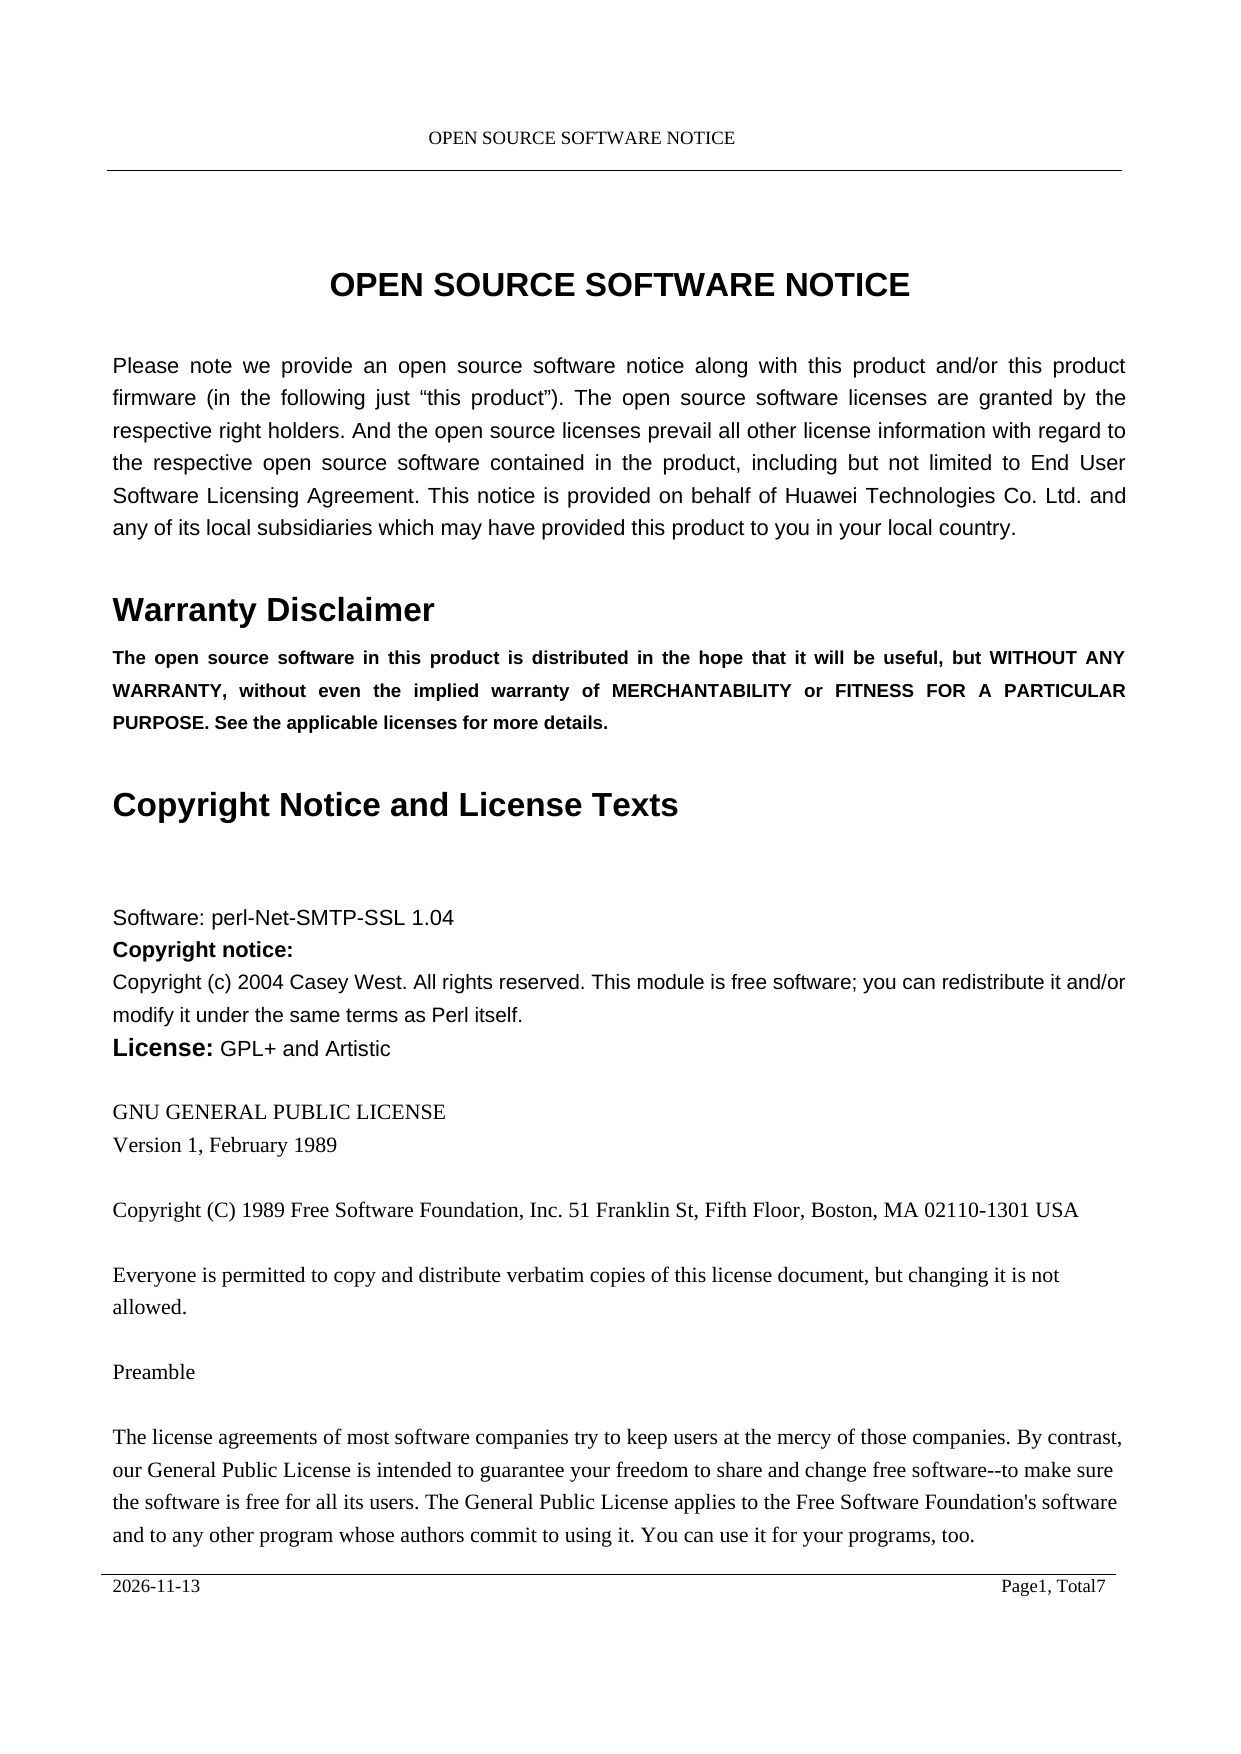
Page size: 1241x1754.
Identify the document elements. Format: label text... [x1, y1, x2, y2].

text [112, 1031, 1128, 1551]
text Please note we provide an open source software notice along with this product and/or this product firmware (in the following just “this product”). The open source software licenses are granted by the respective right holders. And the open source licenses prevail all other license information with regard to the respective open source software contained in the product, including but not limited to End User Software Licensing Agreement. This notice is provided on behalf of Huawei Technologies Co. Ltd. and any of its local subsidiaries which may have provided this product to you in your local country. [112, 349, 1128, 544]
text Copyright (c) 2004 Casey West. All rights reserved. This module is free software; you can redistribute it and/or modify it under the same terms as Perl itself. [112, 966, 1128, 1031]
text Copyright notice: [112, 933, 1128, 966]
text Warranty Disclaimer [112, 576, 1128, 641]
text Copyright Notice and License Texts [112, 771, 1128, 836]
text The open source software in this product is distributed in the hope that it will be useful, but WITHOUT ANY WARRANTY, without even the implied warranty of MERCHANTABILITY or FITNESS FOR A PARTICULAR PURPOSE. See the applicable licenses for more details. [112, 641, 1128, 739]
text OPEN SOURCE SOFTWARE NOTICE [112, 251, 1128, 316]
text Software: perl-Net-SMTP-SSL 1.04 [112, 901, 1128, 933]
